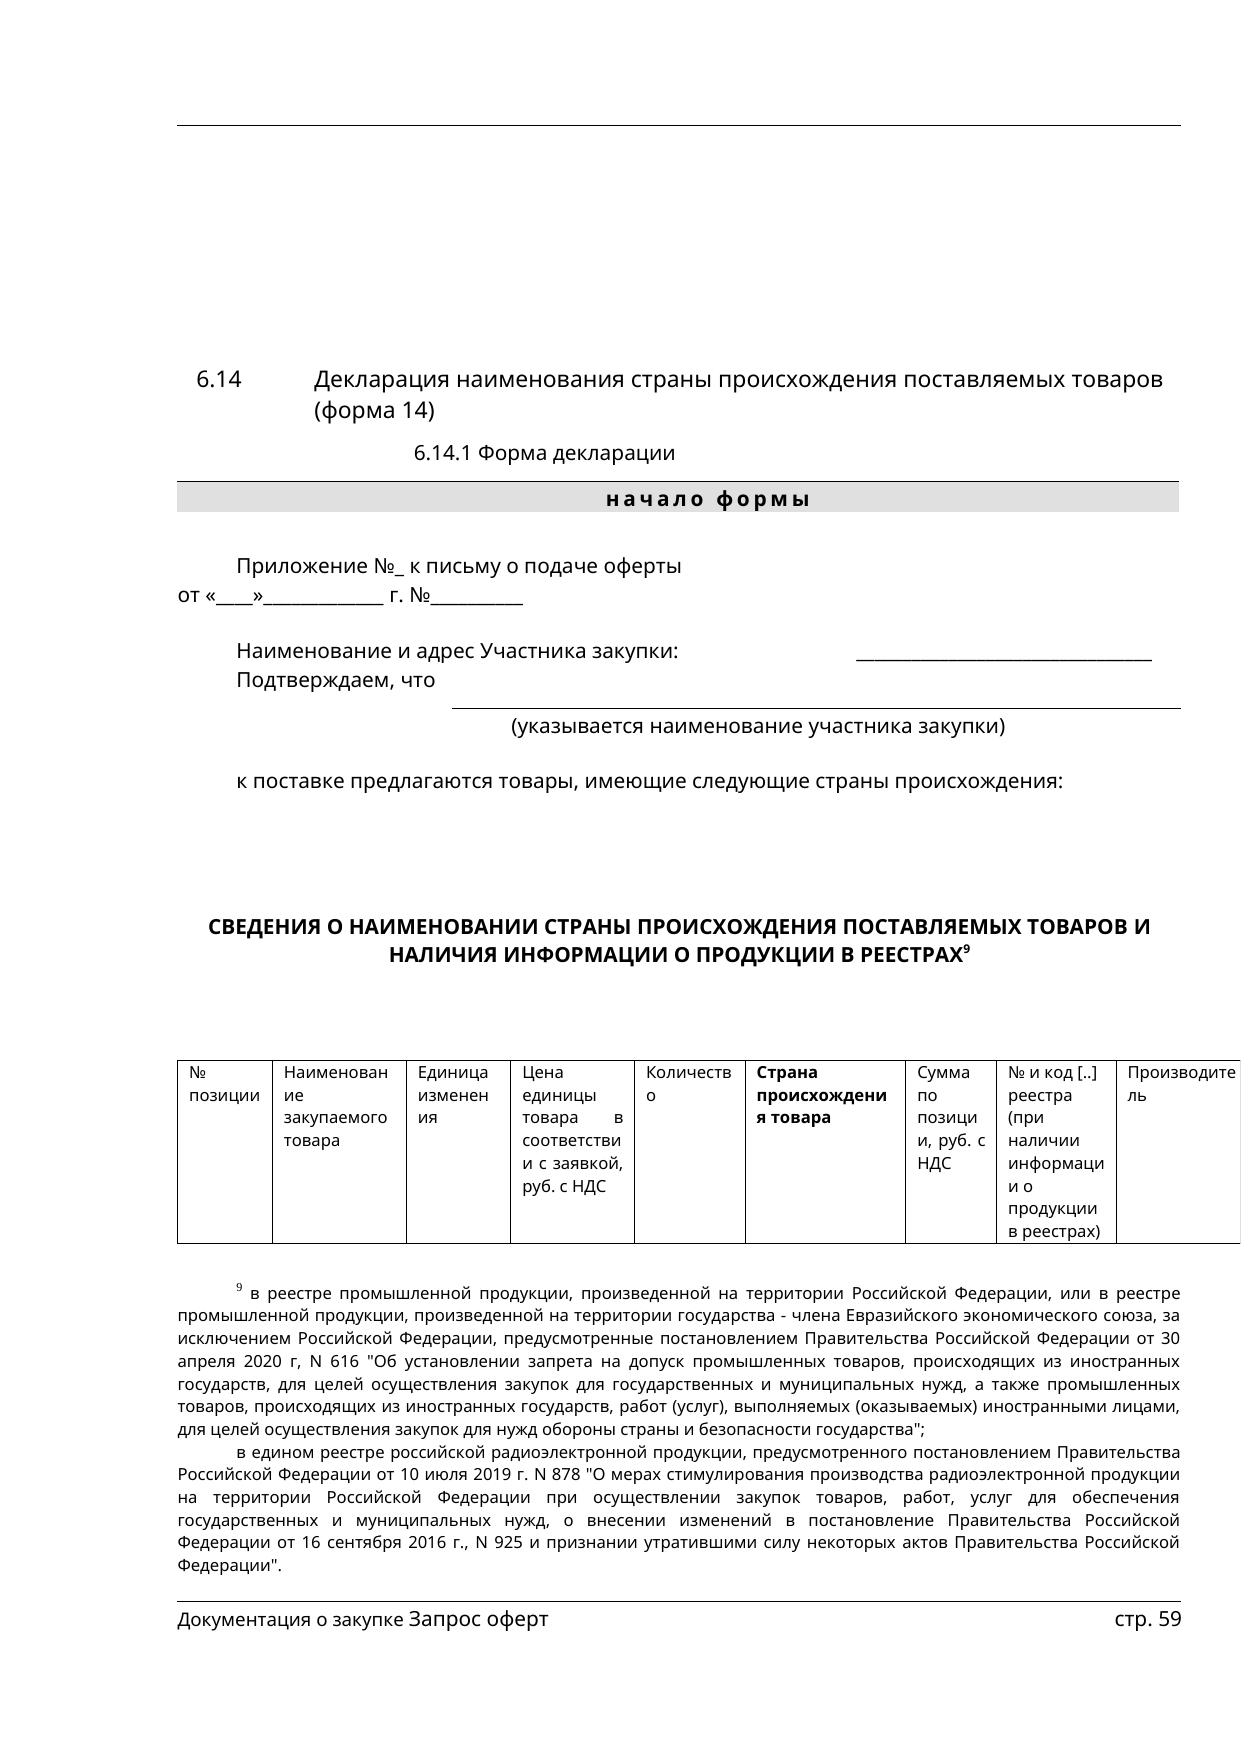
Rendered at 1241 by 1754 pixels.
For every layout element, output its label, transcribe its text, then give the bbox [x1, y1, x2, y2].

table_header Количество [635, 1061, 745, 1242]
text 6.14.1 Форма декларации [413, 438, 1181, 466]
table_header № позиции [178, 1061, 272, 1242]
text Наименование и адрес Участника закупки: ________________________________ [177, 637, 1181, 665]
text Приложение №_ к письму о подаче оферты от «____»_____________ г. №__________ [177, 551, 1181, 608]
text Сведения о наименовании страны происхождения поставляемых товаров и наличия информации о продукции в реестрах [177, 912, 1181, 969]
text начало формы [177, 482, 1179, 512]
text (указывается наименование участника закупки) [452, 709, 1181, 739]
text Подтверждаем, что [177, 665, 1181, 693]
table_header Наименование закупаемого товара [273, 1061, 406, 1242]
table_header Сумма по позиции, руб. с НДС [906, 1061, 996, 1242]
subtitle Декларация наименования страны происхождения поставляемых товаров (форма 14) [196, 363, 1181, 425]
table_header Страна происхождения товара [746, 1061, 905, 1242]
table_header Единица изменения [407, 1061, 510, 1242]
table_header № и код [..] реестра (при наличии информации о продукции в реестрах) [997, 1061, 1116, 1242]
table_header Цена единицы товара в соответствии с заявкой, руб. с НДС [511, 1061, 634, 1242]
table_header Производитель [1117, 1061, 1240, 1242]
text к поставке предлагаются товары, имеющие следующие страны происхождения: [177, 766, 1181, 794]
